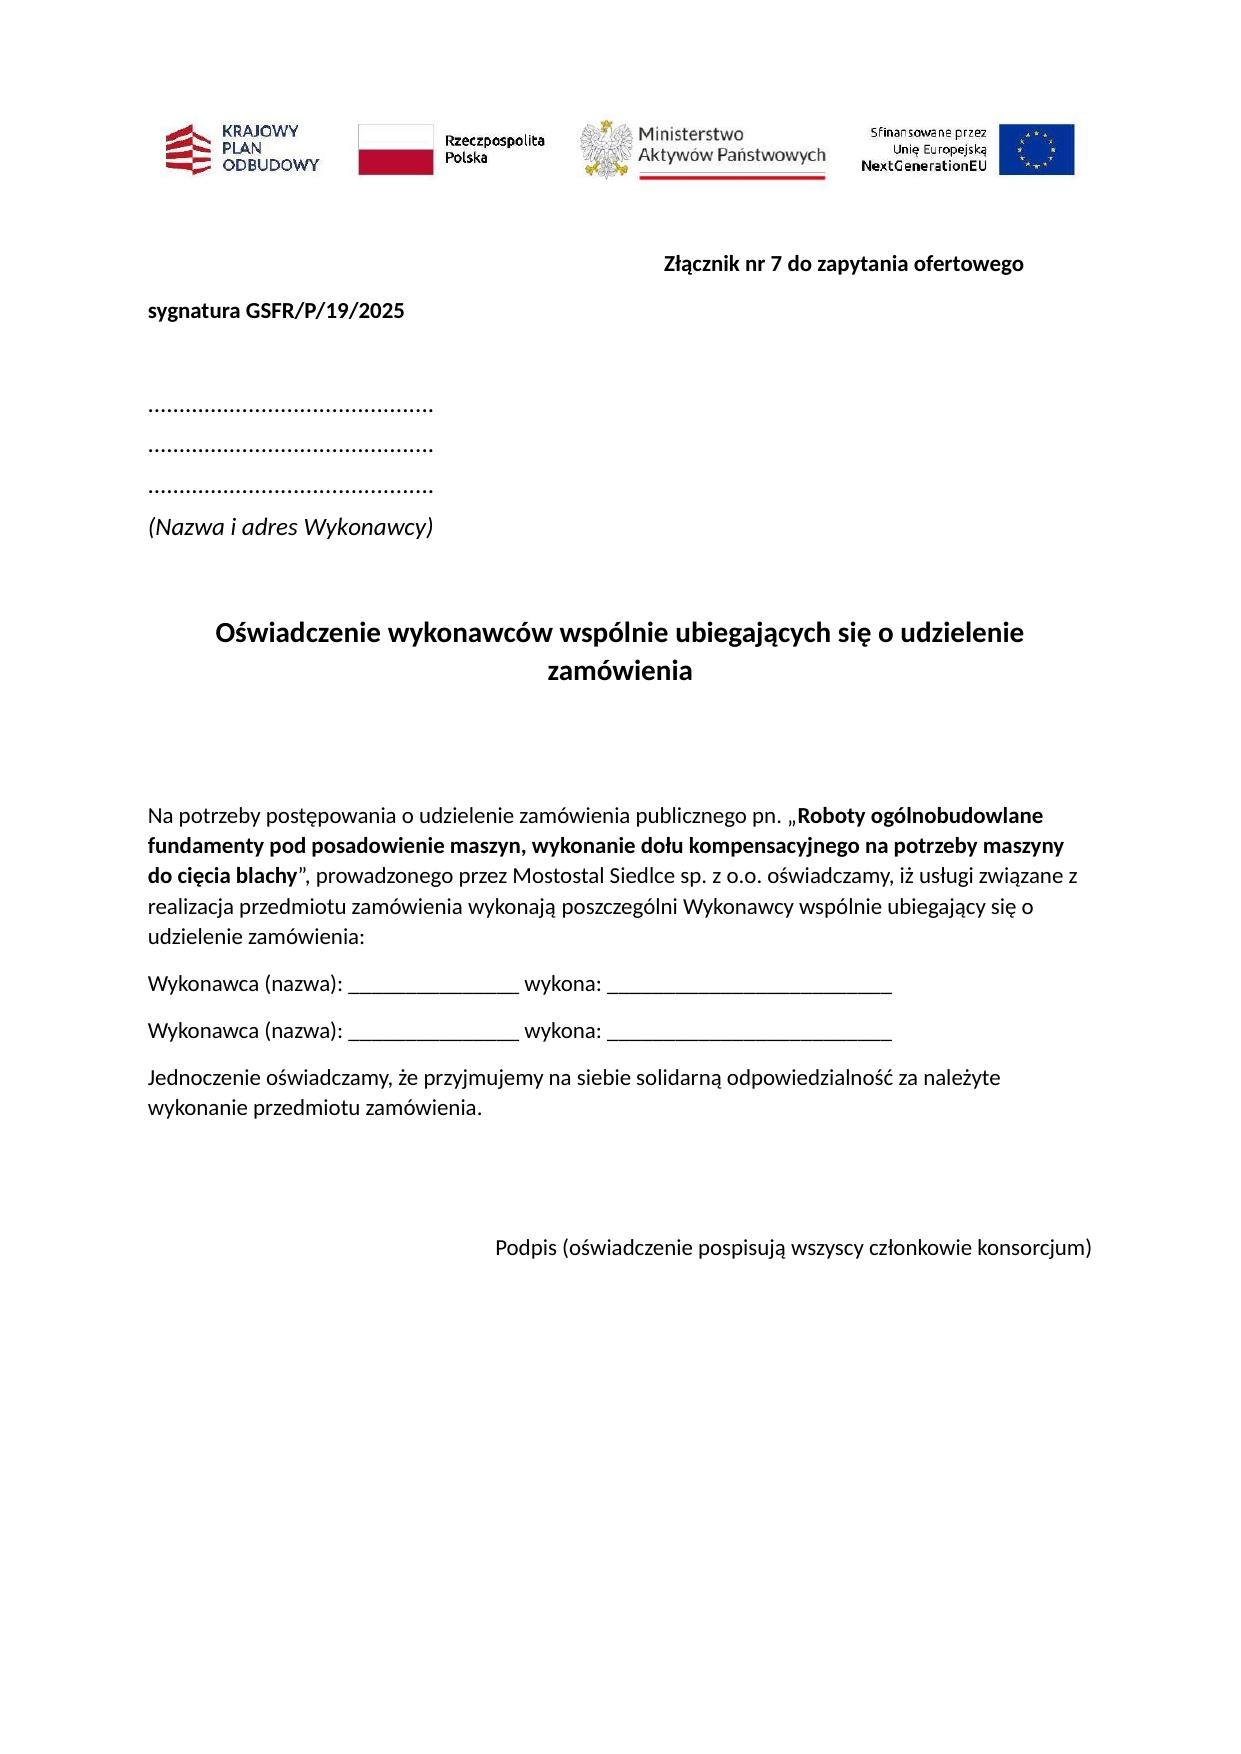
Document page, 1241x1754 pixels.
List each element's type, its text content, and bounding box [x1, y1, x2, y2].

text Podpis (oświadczenie pospisują wszyscy członkowie konsorcjum) [148, 1233, 1093, 1292]
text Wykonawca (nazwa): _______________ wykona: _________________________ [148, 1016, 1093, 1044]
picture [147, 101, 1093, 201]
text Na potrzeby postępowania o udzielenie zamówienia publicznego pn. „Roboty ogólnobudowlane fundamenty pod posadowienie maszyn, wykonanie dołu kompensacyjnego na potrzeby maszyny do cięcia blachy”, prowadzonego przez Mostostal Siedlce sp. z o.o. oświadczamy, iż usługi związane z realizacja przedmiotu zamówienia wykonają poszczególni Wykonawcy wspólnie ubiegający się o udzielenie zamówienia: [148, 801, 1093, 950]
text (Nazwa i adres Wykonawcy) [148, 511, 1093, 542]
text Jednoczenie oświadczamy, że przyjmujemy na siebie solidarną odpowiedzialność za należyte wykonanie przedmiotu zamówienia. [148, 1063, 1093, 1121]
text Wykonawca (nazwa): _______________ wykona: _________________________ [148, 969, 1093, 997]
text sygnatura GSFR/P/19/2025 [148, 296, 1093, 324]
text Oświadczenie wykonawców wspólnie ubiegających się o udzielenie zamówienia [148, 614, 1093, 688]
text Złącznik nr 7 do zapytania ofertowego [590, 249, 1093, 277]
